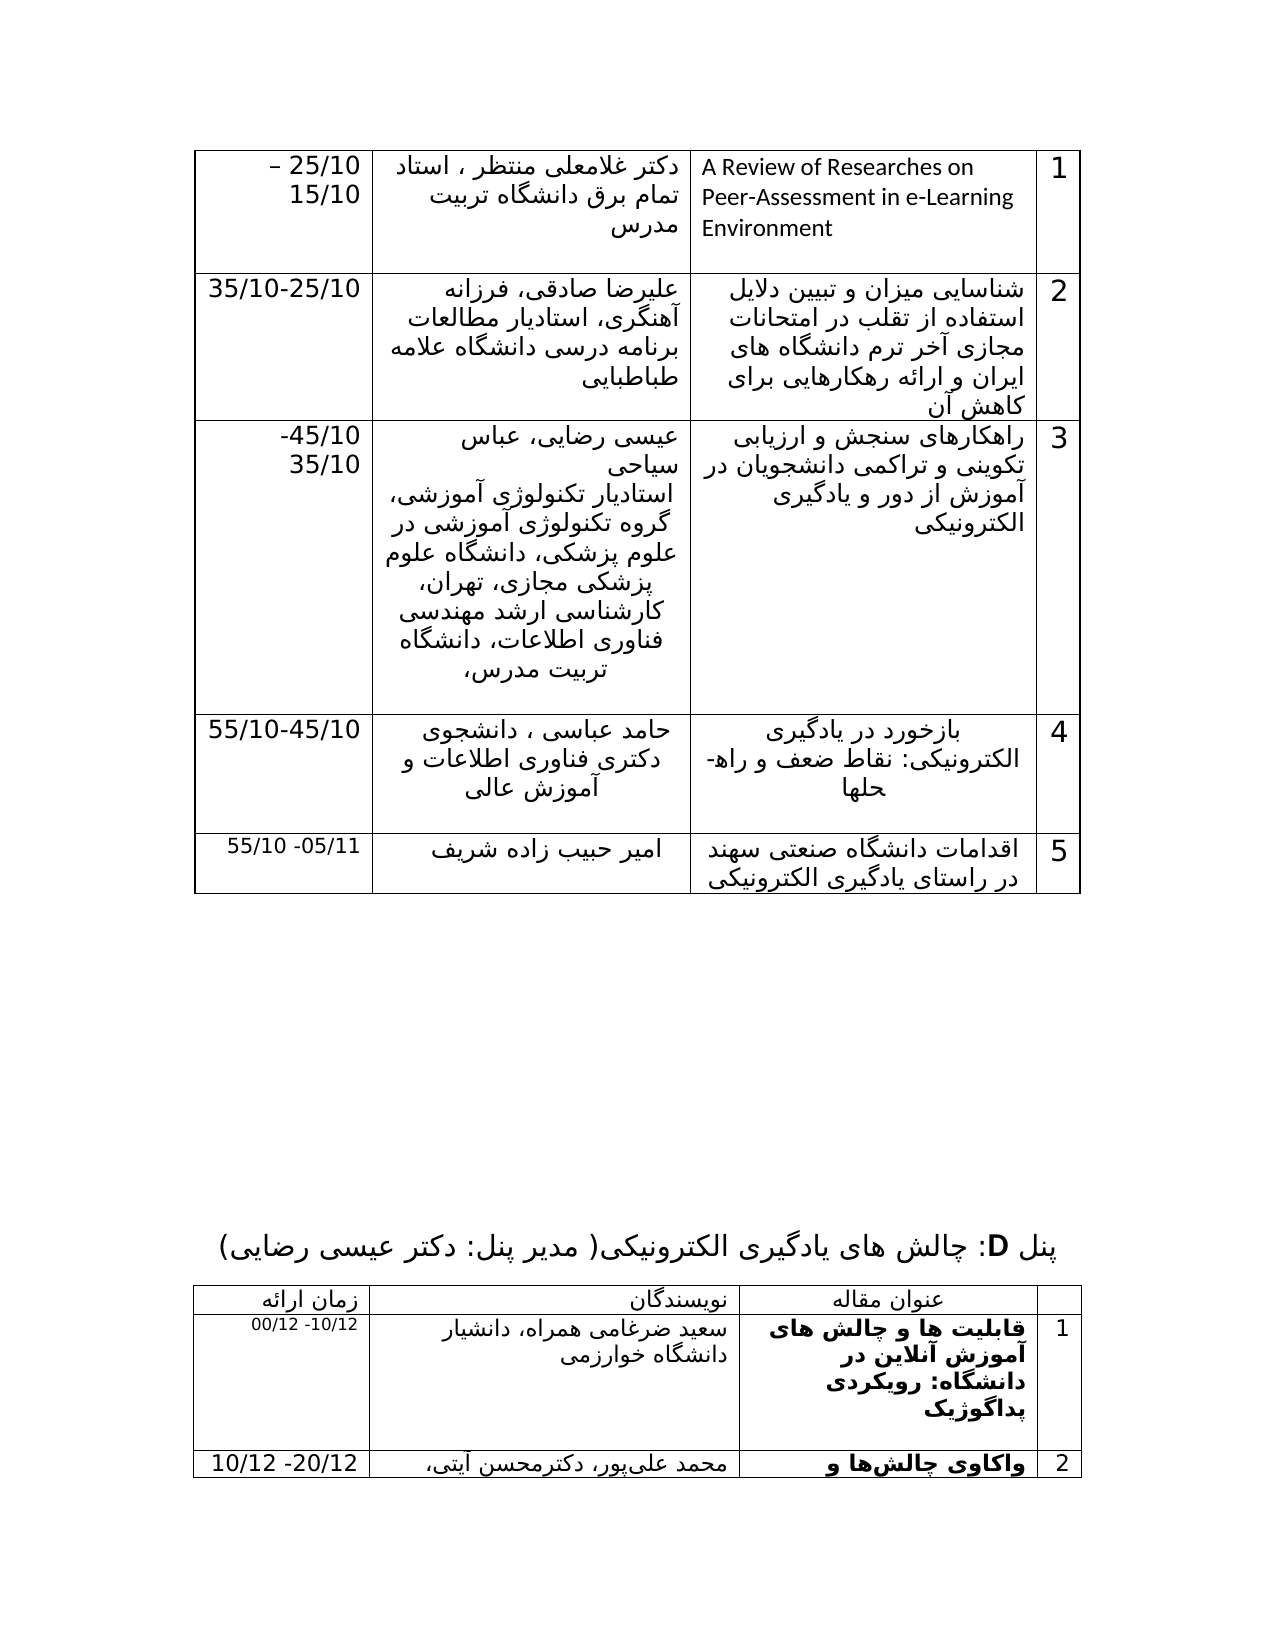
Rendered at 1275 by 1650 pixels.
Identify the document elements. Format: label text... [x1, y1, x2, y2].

text پنل D: چالش های یادگیری الکترونیکی( مدیر پنل: دکتر عیسی رضایی) [150, 1224, 1125, 1265]
table_cell 35/10-25/10 [196, 274, 372, 420]
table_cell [740, 1451, 1037, 1477]
table_header زمان ارائه [194, 1286, 369, 1314]
table_cell قابلیت ها و چالش های آموزش آنلاین در دانشگاه: رویکردی پداگوژیک [740, 1315, 1037, 1449]
table_header عنوان مقاله [740, 1286, 1037, 1314]
table_cell 1 [1038, 1315, 1081, 1449]
table_cell 2 [1037, 274, 1079, 420]
table_cell 4 [1037, 715, 1079, 833]
table_cell 20/12- 10/12 [194, 1451, 369, 1477]
table_cell دکتر غلامعلی منتظر ، استاد تمام برق دانشگاه تربیت مدرس [373, 151, 690, 273]
table_cell 45/10- 35/10 [196, 421, 372, 714]
table_cell 1 [1037, 151, 1079, 273]
table_cell 05/11- 55/10 [196, 834, 372, 892]
table_cell A Review of Researches on Peer-Assessment in e-Learning Environment [691, 151, 1036, 273]
table_cell 3 [1037, 421, 1079, 714]
table_cell 55/10-45/10 [196, 715, 372, 833]
table_header نویسندگان [370, 1286, 739, 1314]
table_cell 2 [1038, 1451, 1081, 1477]
table_cell امیر حبیب زاده شریف [373, 834, 690, 892]
table_header [1038, 1286, 1081, 1314]
table_cell عیسی رضایی، عباس سیاحی استادیار تکنولوژی آموزشی، گروه تکنولوژی آموزشی در علوم پزشکی، دانشگاه علوم پزشکی مجازی، تهران، کارشناسی ارشد مهندسی فناوری اطلاعات، دانشگاه تربیت مدرس، [373, 421, 690, 714]
table_cell اقدامات دانشگاه صنعتی سهند در راستای یادگیری الکترونیکی [691, 834, 1036, 892]
table_cell شناسایی میزان و تبیین دلایل استفاده از تقلب در امتحانات مجازی آخر ترم دانشگاه های ایران و ارائه رهکارهایی برای کاهش آن [691, 274, 1036, 420]
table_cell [370, 1451, 739, 1477]
table_cell سعید ضرغامی همراه، دانشیار دانشگاه خوارزمی [370, 1315, 739, 1449]
table_cell حامد عباسی ، دانشجوی دکتری فناوری اطلاعات و آموزش عالی [373, 715, 690, 833]
table_cell علیرضا صادقی، فرزانه آهنگری، استادیار مطالعات برنامه درسی دانشگاه علامه طباطبایی [373, 274, 690, 420]
table_cell 25/10 – 15/10 [196, 151, 372, 273]
table_cell 5 [1037, 834, 1079, 892]
table_cell 10/12- 00/12 [194, 1315, 369, 1449]
table_cell راهکارهای سنجش و ارزیابی تکوینی و تراکمی دانشجویان در آموزش از دور و یادگیری الکترونیکی [691, 421, 1036, 714]
table_cell بازخورد در یادگیری الکترونیکی: نقاط ضعف و راهحلها [691, 715, 1036, 833]
